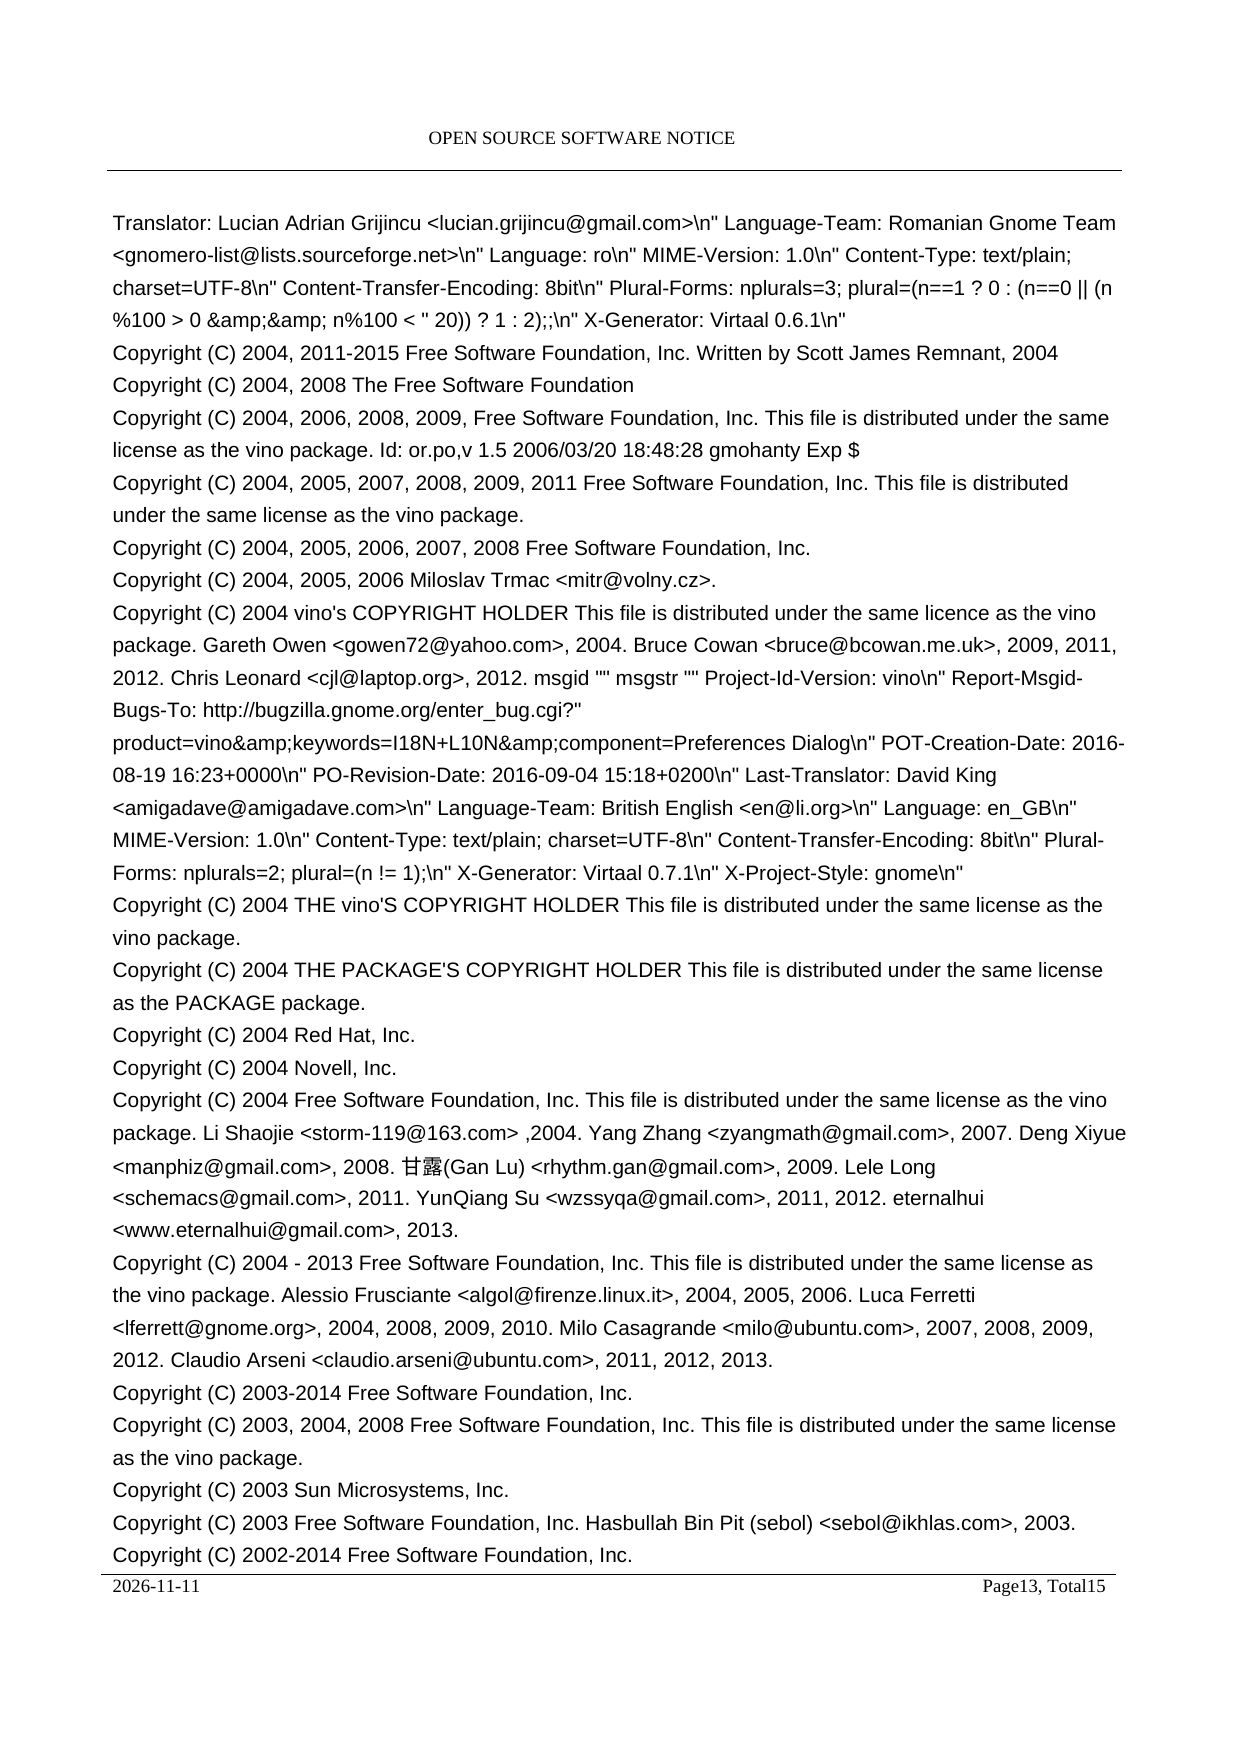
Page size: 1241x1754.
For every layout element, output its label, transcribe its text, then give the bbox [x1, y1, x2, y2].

text Copyright (C) 2004, 2005, 2007, 2008, 2009, 2011 Free Software Foundation, Inc. This file is distributed under the same license as the vino package. [112, 466, 1128, 531]
text Copyright (C) 2004, 2008 The Free Software Foundation [112, 369, 1128, 401]
text Copyright (C) 2004 THE vino'S COPYRIGHT HOLDER This file is distributed under the same license as the vino package. [112, 889, 1128, 954]
text Copyright (C) 2003 Free Software Foundation, Inc. Hasbullah Bin Pit (sebol) <sebol@ikhlas.com>, 2003. [112, 1506, 1128, 1539]
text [112, 206, 1128, 336]
text Copyright (C) 2004 vino's COPYRIGHT HOLDER This file is distributed under the same licence as the vino package. Gareth Owen <gowen72@yahoo.com>, 2004. Bruce Cowan <bruce@bcowan.me.uk>, 2009, 2011, 2012. Chris Leonard <cjl@laptop.org>, 2012. msgid "" msgstr "" Project-Id-Version: vino\n" Report-Msgid-Bugs-To: http://bugzilla.gnome.org/enter_bug.cgi?" product=vino&amp;keywords=I18N+L10N&amp;component=Preferences Dialog\n" POT-Creation-Date: 2016-08-19 16:23+0000\n" PO-Revision-Date: 2016-09-04 15:18+0200\n" Last-Translator: David King <amigadave@amigadave.com>\n" Language-Team: British English <en@li.org>\n" Language: en_GB\n" MIME-Version: 1.0\n" Content-Type: text/plain; charset=UTF-8\n" Content-Transfer-Encoding: 8bit\n" Plural-Forms: nplurals=2; plural=(n != 1);\n" X-Generator: Virtaal 0.7.1\n" X-Project-Style: gnome\n" [112, 596, 1128, 889]
text Copyright (C) 2004 Red Hat, Inc. [112, 1019, 1128, 1051]
text Copyright (C) 2004 Free Software Foundation, Inc. This file is distributed under the same license as the vino package. Li Shaojie <storm-119@163.com> ,2004. Yang Zhang <zyangmath@gmail.com>, 2007. Deng Xiyue <manphiz@gmail.com>, 2008. 甘露(Gan Lu) <rhythm.gan@gmail.com>, 2009. Lele Long <schemacs@gmail.com>, 2011. YunQiang Su <wzssyqa@gmail.com>, 2011, 2012. eternalhui <www.eternalhui@gmail.com>, 2013. [112, 1084, 1128, 1246]
text Copyright (C) 2003, 2004, 2008 Free Software Foundation, Inc. This file is distributed under the same license as the vino package. [112, 1409, 1128, 1474]
text Copyright (C) 2003 Sun Microsystems, Inc. [112, 1474, 1128, 1506]
text Copyright (C) 2003-2014 Free Software Foundation, Inc. [112, 1376, 1128, 1409]
text Copyright (C) 2004, 2005, 2006 Miloslav Trmac <mitr@volny.cz>. [112, 564, 1128, 596]
text Copyright (C) 2004 - 2013 Free Software Foundation, Inc. This file is distributed under the same license as the vino package. Alessio Frusciante <algol@firenze.linux.it>, 2004, 2005, 2006. Luca Ferretti <lferrett@gnome.org>, 2004, 2008, 2009, 2010. Milo Casagrande <milo@ubuntu.com>, 2007, 2008, 2009, 2012. Claudio Arseni <claudio.arseni@ubuntu.com>, 2011, 2012, 2013. [112, 1246, 1128, 1376]
text Copyright (C) 2002-2014 Free Software Foundation, Inc. [112, 1539, 1128, 1571]
text Copyright (C) 2004 THE PACKAGE'S COPYRIGHT HOLDER This file is distributed under the same license as the PACKAGE package. [112, 954, 1128, 1019]
text Copyright (C) 2004, 2005, 2006, 2007, 2008 Free Software Foundation, Inc. [112, 531, 1128, 564]
text Copyright (C) 2004, 2011-2015 Free Software Foundation, Inc. Written by Scott James Remnant, 2004 [112, 336, 1128, 369]
text Copyright (C) 2004, 2006, 2008, 2009, Free Software Foundation, Inc. This file is distributed under the same license as the vino package. Id: or.po,v 1.5 2006/03/20 18:48:28 gmohanty Exp $ [112, 401, 1128, 466]
text Copyright (C) 2004 Novell, Inc. [112, 1051, 1128, 1084]
